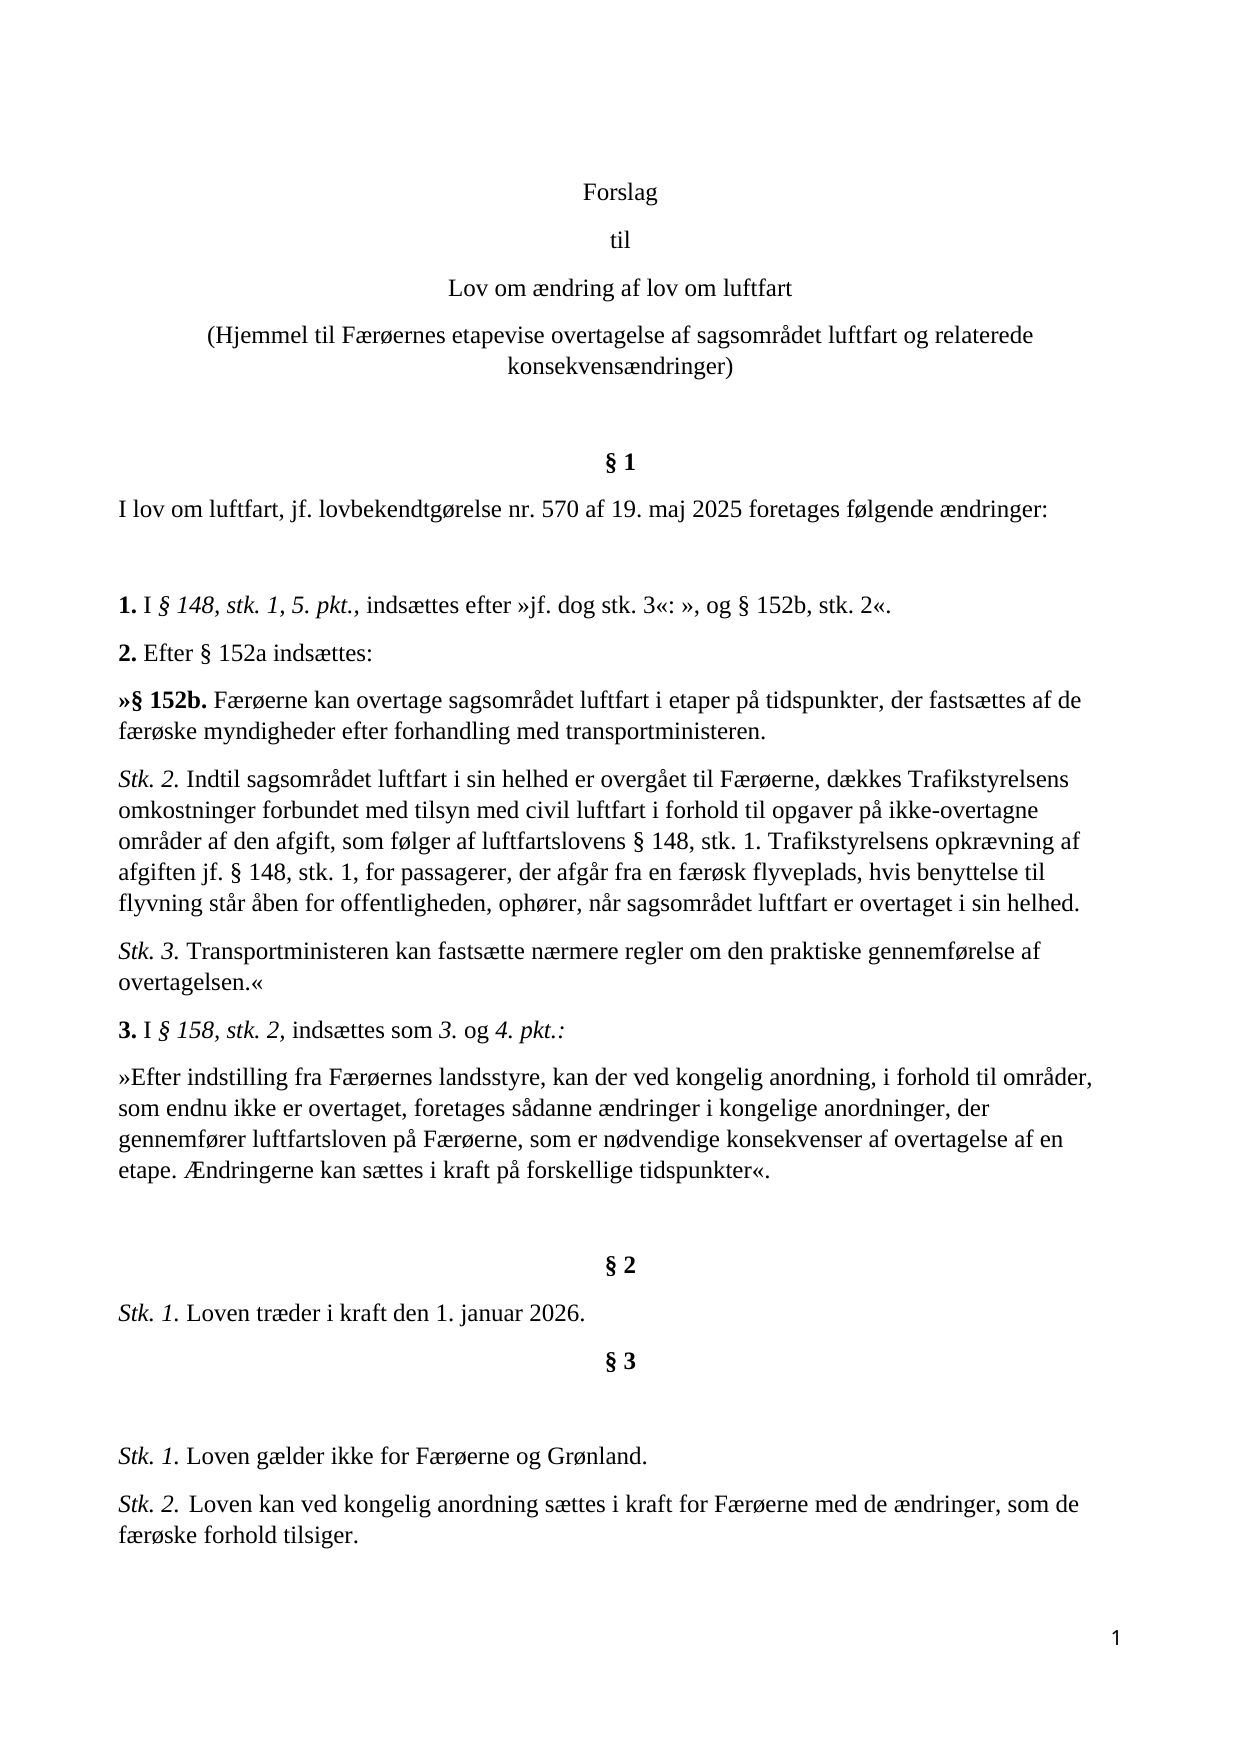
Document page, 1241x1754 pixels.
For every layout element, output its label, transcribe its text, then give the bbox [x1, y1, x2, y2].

text § 1 [118, 447, 1122, 476]
text »§ 152b. Færøerne kan overtage sagsområdet luftfart i etaper på tidspunkter, der fastsættes af de færøske myndigheder efter forhandling med transportministeren. [118, 685, 1122, 745]
text Stk. 1. Loven gælder ikke for Færøerne og Grønland. [118, 1441, 1122, 1470]
text I lov om luftfart, jf. lovbekendtgørelse nr. 570 af 19. maj 2025 foretages følgende ændringer: [118, 494, 1122, 523]
text til [118, 225, 1122, 254]
text Forslag [118, 177, 1122, 206]
text Stk. 3. Transportministeren kan fastsætte nærmere regler om den praktiske gennemførelse af overtagelsen.« [118, 936, 1122, 996]
text 3. I § 158, stk. 2, indsættes som 3. og 4. pkt.: [118, 1015, 1122, 1043]
text Stk. 2. Loven kan ved kongelig anordning sættes i kraft for Færøerne med de ændringer, som de færøske forhold tilsiger. [118, 1489, 1122, 1549]
text § 3 [118, 1346, 1122, 1375]
text 1. I § 148, stk. 1, 5. pkt., indsættes efter »jf. dog stk. 3«: », og § 152b, stk. 2«. [118, 590, 1122, 619]
text 2. Efter § 152a indsættes: [118, 638, 1122, 666]
text Lov om ændring af lov om luftfart [118, 273, 1122, 301]
text § 2 [118, 1251, 1122, 1279]
text Stk. 2. Indtil sagsområdet luftfart i sin helhed er overgået til Færøerne, dækkes Trafikstyrelsens omkostninger forbundet med tilsyn med civil luftfart i forhold til opgaver på ikke-overtagne områder af den afgift, som følger af luftfartslovens § 148, stk. 1. Trafikstyrelsens opkrævning af afgiften jf. § 148, stk. 1, for passagerer, der afgår fra en færøsk flyveplads, hvis benyttelse til flyvning står åben for offentligheden, ophører, når sagsområdet luftfart er overtaget i sin helhed. [118, 764, 1122, 917]
text Stk. 1. Loven træder i kraft den 1. januar 2026. [118, 1298, 1122, 1327]
text »Efter indstilling fra Færøernes landsstyre, kan der ved kongelig anordning, i forhold til områder, som endnu ikke er overtaget, foretages sådanne ændringer i kongelige anordninger, der gennemfører luftfartsloven på Færøerne, som er nødvendige konsekvenser af overtagelse af en etape. Ændringerne kan sættes i kraft på forskellige tidspunkter«. [118, 1062, 1122, 1184]
text (Hjemmel til Færøernes etapevise overtagelse af sagsområdet luftfart og relaterede konsekvensændringer) [118, 320, 1122, 380]
